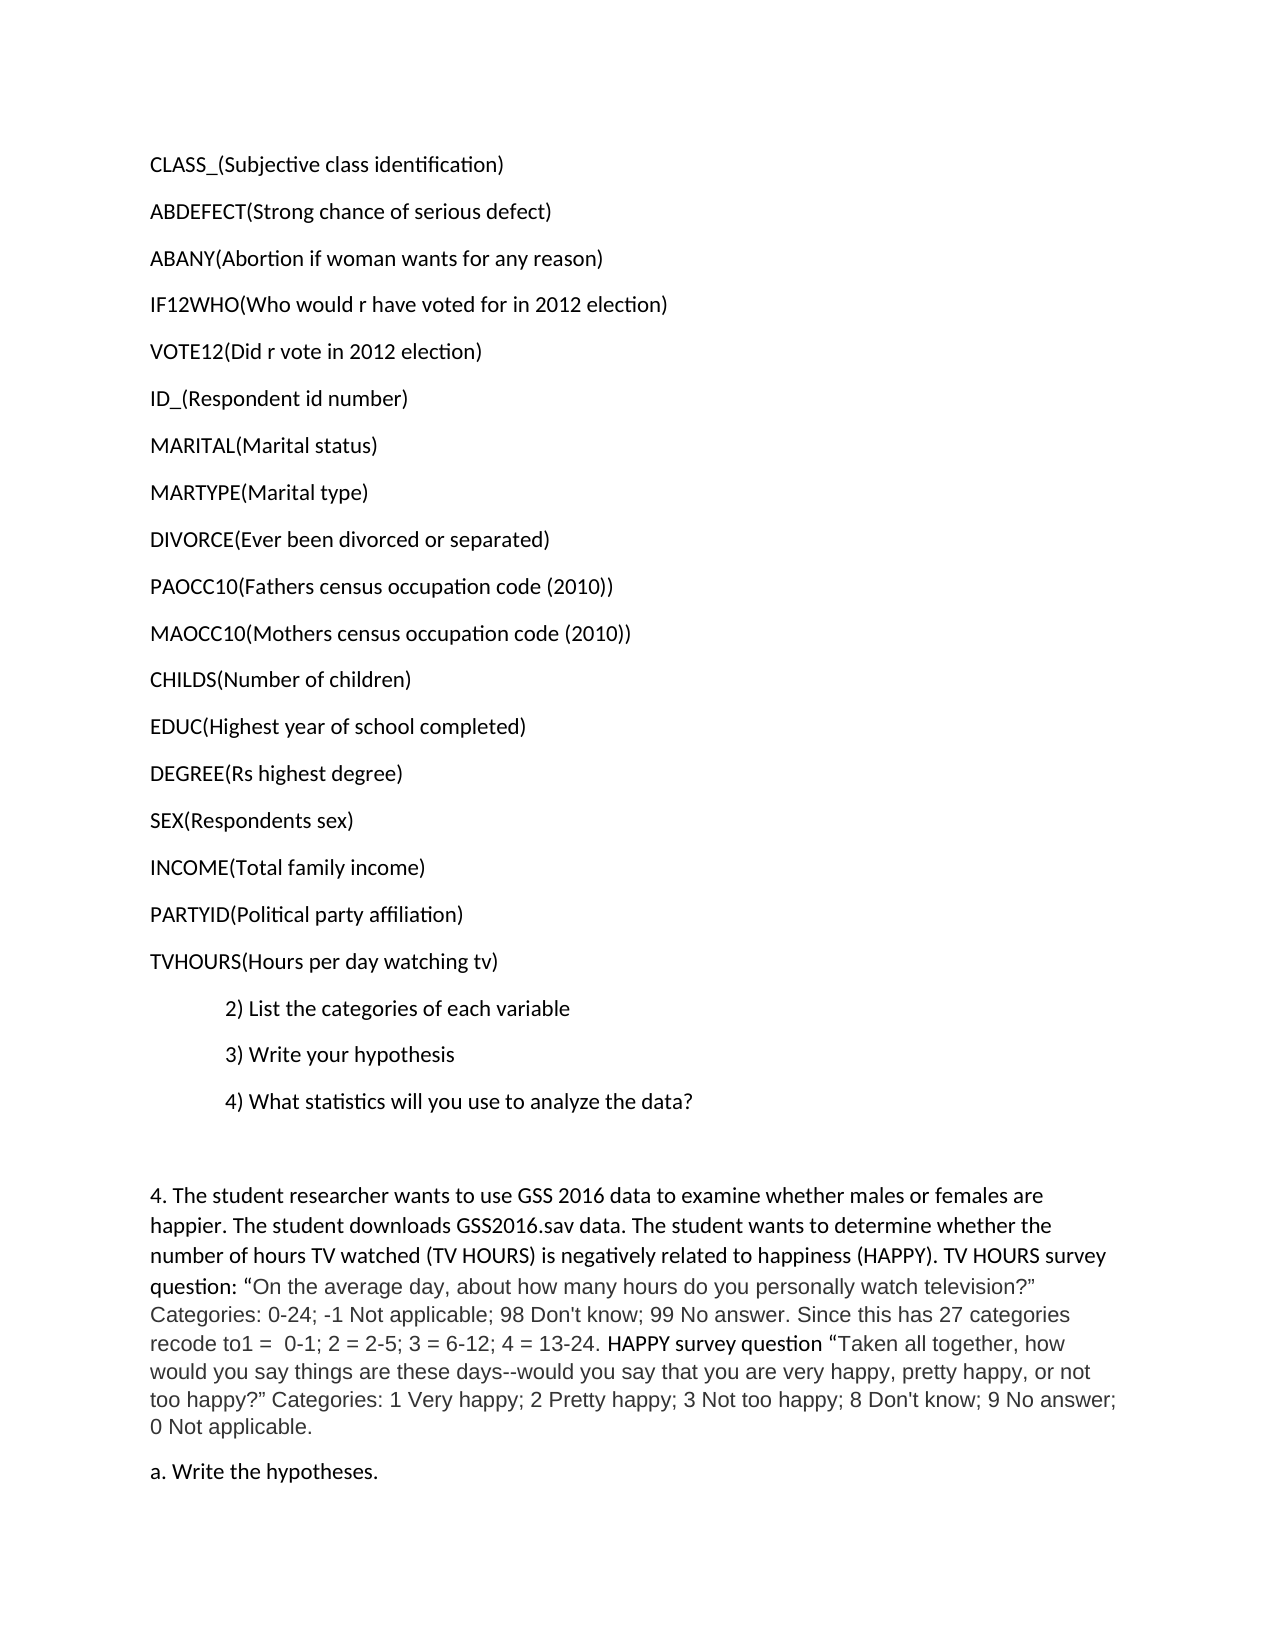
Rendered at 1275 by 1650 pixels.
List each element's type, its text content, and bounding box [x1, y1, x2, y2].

text ABDEFECT(Strong chance of serious defect) [150, 197, 1125, 225]
text 4. The student researcher wants to use GSS 2016 data to examine whether males or females are happier. The student downloads GSS2016.sav data. The student wants to determine whether the number of hours TV watched (TV HOURS) is negatively related to happiness (HAPPY). TV HOURS survey question: “On the average day, about how many hours do you personally watch television?” Categories: 0-24; -1 Not applicable; 98 Don't know; 99 No answer. Since this has 27 categories recode to1 = 0-1; 2 = 2-5; 3 = 6-12; 4 = 13-24. HAPPY survey question “Taken all together, how would you say things are these days--would you say that you are very happy, pretty happy, or not too happy?” Categories: 1 Very happy; 2 Pretty happy; 3 Not too happy; 8 Don't know; 9 No answer; 0 Not applicable. [150, 1181, 1125, 1439]
text ID_(Respondent id number) [150, 384, 1125, 412]
text 3) Write your hypothesis [150, 1041, 1125, 1069]
text MARITAL(Marital status) [150, 431, 1125, 459]
text a. Write the hypotheses. [150, 1457, 1125, 1486]
text DIVORCE(Ever been divorced or separated) [150, 525, 1125, 553]
text EDUC(Highest year of school completed) [150, 712, 1125, 741]
text CLASS_(Subjective class identification) [150, 150, 1125, 178]
text MARTYPE(Marital type) [150, 478, 1125, 506]
text CHILDS(Number of children) [150, 666, 1125, 694]
text IF12WHO(Who would r have voted for in 2012 election) [150, 291, 1125, 319]
text 2) List the categories of each variable [150, 994, 1125, 1022]
text PARTYID(Political party affiliation) [150, 900, 1125, 928]
text PAOCC10(Fathers census occupation code (2010)) [150, 572, 1125, 600]
text INCOME(Total family income) [150, 853, 1125, 881]
text MAOCC10(Mothers census occupation code (2010)) [150, 619, 1125, 647]
text VOTE12(Did r vote in 2012 election) [150, 337, 1125, 366]
text 4) What statistics will you use to analyze the data? [150, 1087, 1125, 1116]
text TVHOURS(Hours per day watching tv) [150, 947, 1125, 975]
text SEX(Respondents sex) [150, 806, 1125, 834]
text DEGREE(Rs highest degree) [150, 759, 1125, 787]
text ABANY(Abortion if woman wants for any reason) [150, 244, 1125, 272]
